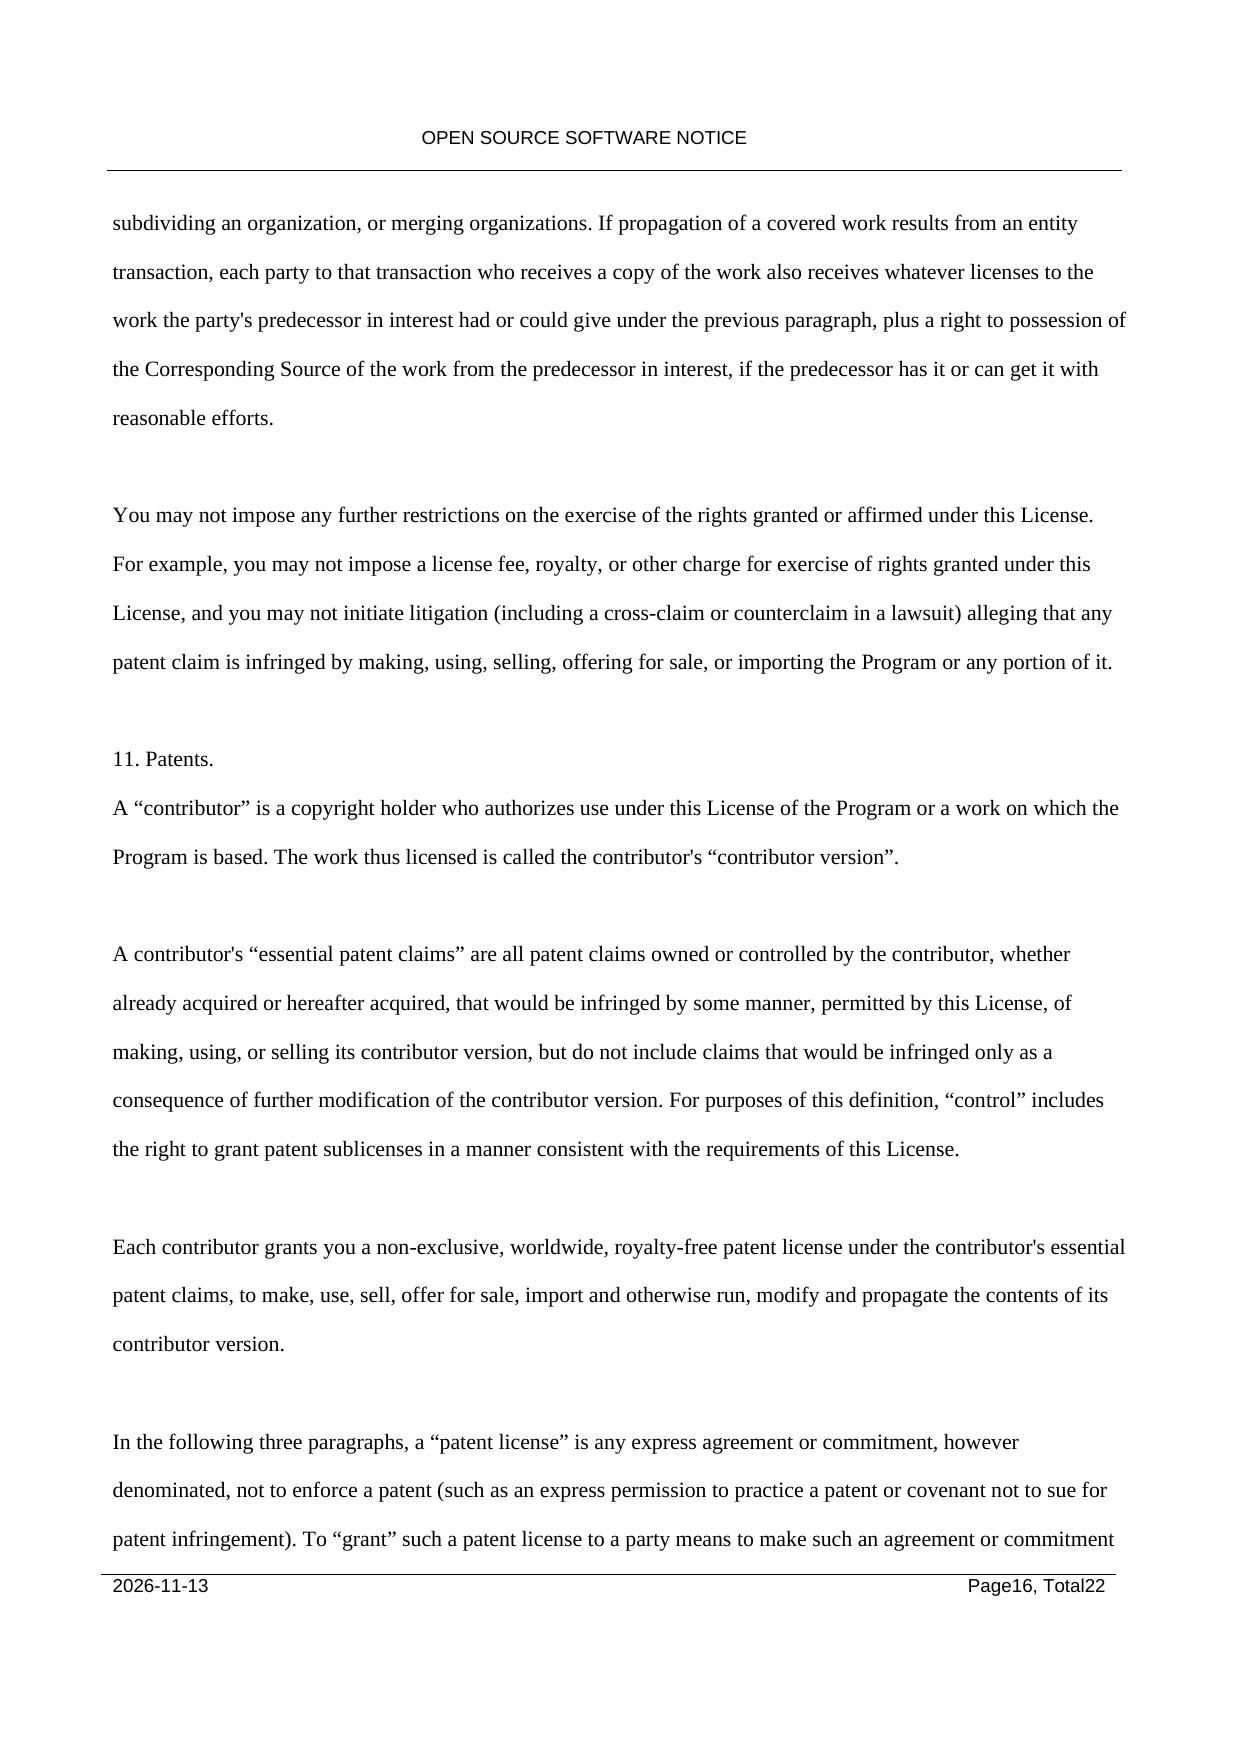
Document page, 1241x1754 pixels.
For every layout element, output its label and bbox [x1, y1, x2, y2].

text [112, 206, 1128, 1555]
